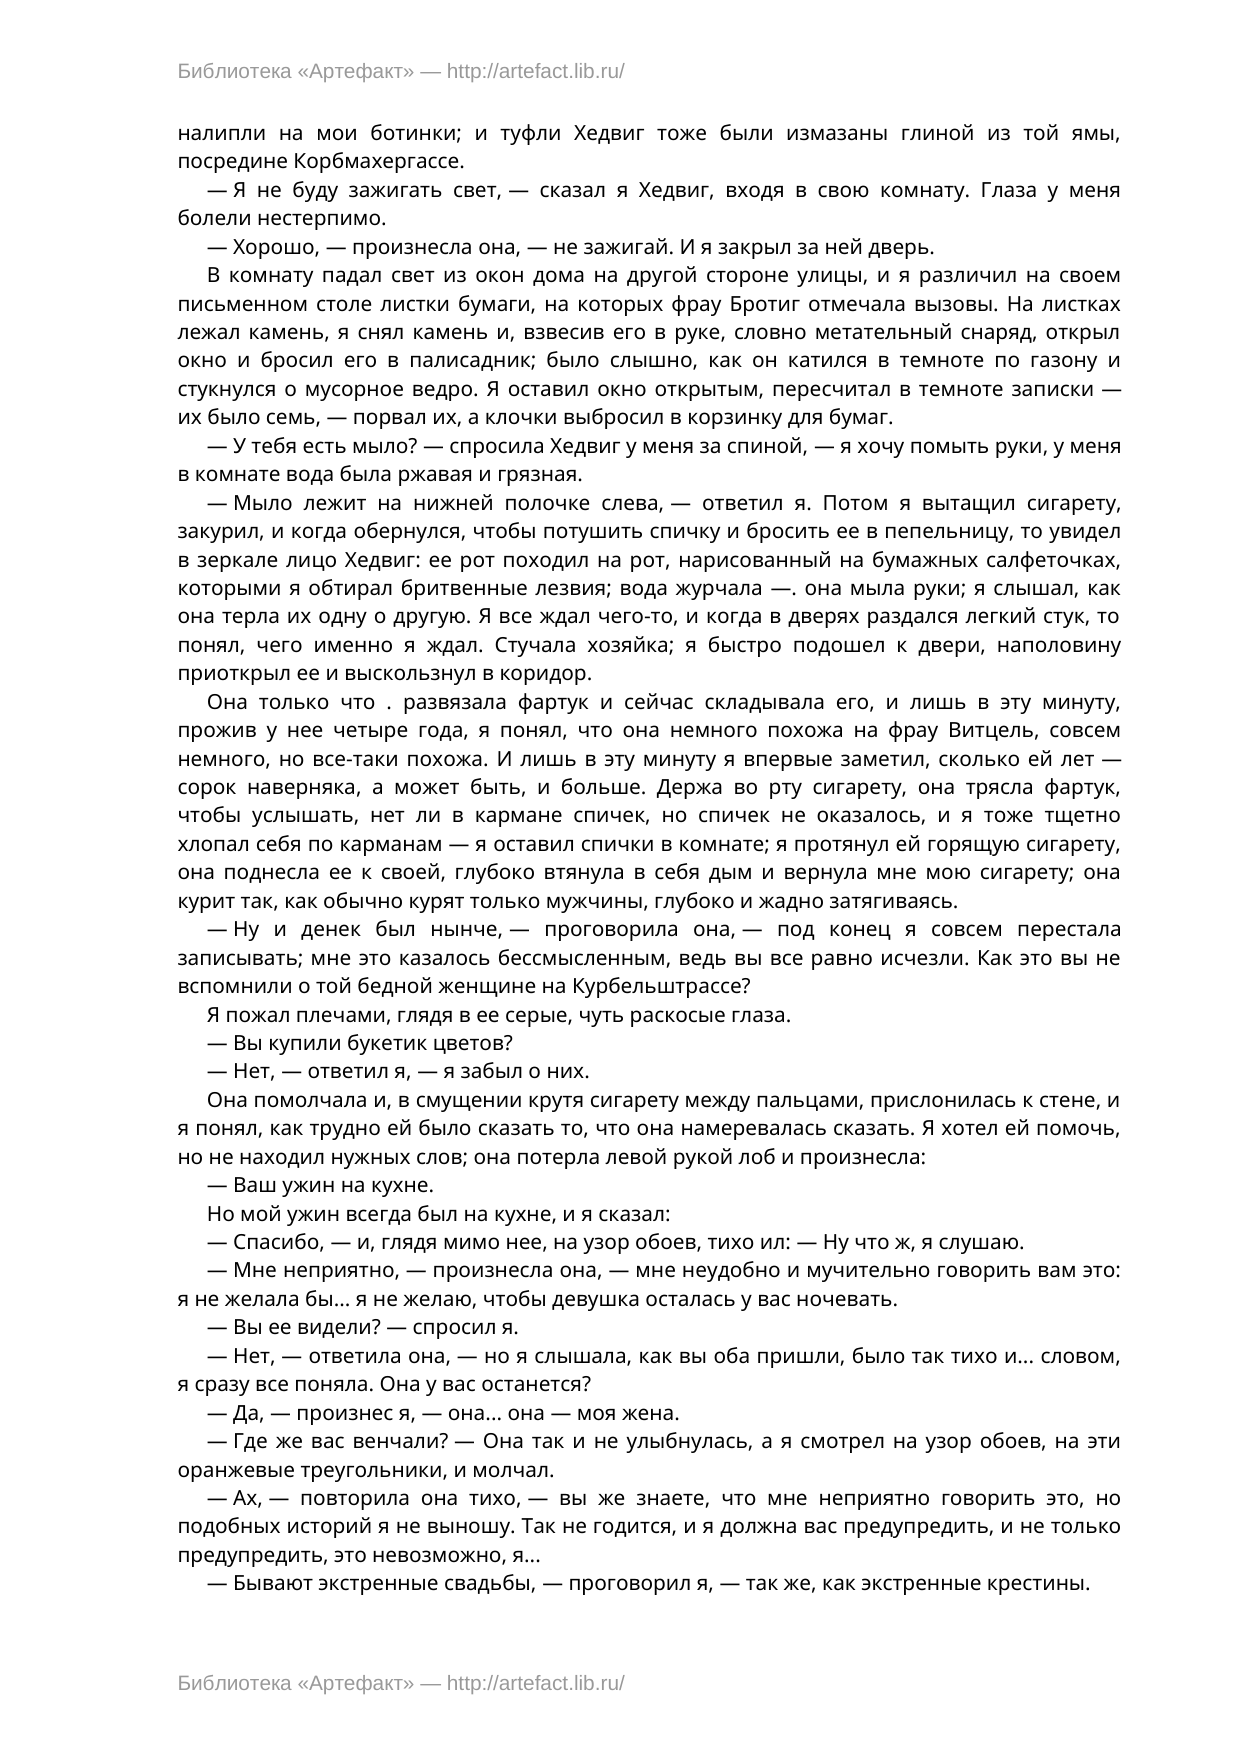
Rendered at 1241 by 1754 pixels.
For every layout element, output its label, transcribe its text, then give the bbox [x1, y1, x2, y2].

text — У тебя есть мыло? — спросила Хедвиг у меня за спиной, — я хочу помыть руки, у меня в комнате вода была ржавая и грязная. [177, 431, 1122, 488]
text — Ваш ужин на кухне. [177, 1170, 1122, 1199]
text — Да, — произнес я, — она... она — моя жена. [177, 1398, 1122, 1426]
text — Мыло лежит на нижней полочке слева, — ответил я. Потом я вытащил сигарету, закурил, и когда обернулся, чтобы потушить спичку и бросить ее в пепельницу, то увидел в зеркале лицо Хедвиг: ее рот походил на рот, нарисованный на бумажных салфеточках, которыми я обтирал бритвенные лезвия; вода журчала —. она мыла руки; я слышал, как она терла их одну о другую. Я все ждал чего-то, и когда в дверях раздался легкий стук, то понял, чего именно я ждал. Стучала хозяйка; я быстро подошел к двери, наполовину приоткрыл ее и выскользнул в коридор. [177, 488, 1122, 687]
text Но мой ужин всегда был на кухне, и я сказал: [177, 1199, 1122, 1227]
text — Ну и денек был нынче, — проговорила она, — под конец я совсем перестала записывать; мне это казалось бессмысленным, ведь вы все равно исчезли. Как это вы не вспомнили о той бедной женщине на Курбельштрассе? [177, 914, 1122, 1000]
text — Вы купили букетик цветов? [177, 1028, 1122, 1057]
text В комнату падал свет из окон дома на другой стороне улицы, и я различил на своем письменном столе листки бумаги, на которых фрау Бротиг отмечала вызовы. На листках лежал камень, я снял камень и, взвесив его в руке, словно метательный снаряд, открыл окно и бросил его в палисадник; было слышно, как он катился в темноте по газону и стукнулся о мусорное ведро. Я оставил окно открытым, пересчитал в темноте записки — их было семь, — порвал их, а клочки выбросил в корзинку для бумаг. [177, 260, 1122, 431]
text — Я не буду зажигать свет, — сказал я Хедвиг, входя в свою комнату. Глаза у меня болели нестерпимо. [177, 175, 1122, 232]
text — Ах, — повторила она тихо, — вы же знаете, что мне неприятно говорить это, но подобных историй я не выношу. Так не годится, и я должна вас предупредить, и не только предупредить, это невозможно, я... [177, 1483, 1122, 1568]
text — Спасибо, — и, глядя мимо нее, на узор обоев, тихо ил: — Ну что ж, я слушаю. [177, 1227, 1122, 1256]
text Она помолчала и, в смущении крутя сигарету между пальцами, прислонилась к стене, и я понял, как трудно ей было сказать то, что она намеревалась сказать. Я хотел ей помочь, но не находил нужных слов; она потерла левой рукой лоб и произнесла: [177, 1085, 1122, 1170]
text — Вы ее видели? — спросил я. [177, 1312, 1122, 1341]
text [177, 118, 1122, 175]
text — Нет, — ответил я, — я забыл о них. [177, 1057, 1122, 1085]
text — Хорошо, — произнесла она, — не зажигай. И я закрыл за ней дверь. [177, 232, 1122, 260]
text — Бывают экстренные свадьбы, — проговорил я, — так же, как экстренные крестины. [177, 1568, 1122, 1597]
text — Нет, — ответила она, — но я слышала, как вы оба пришли, было так тихо и... словом, я сразу все поняла. Она у вас останется? [177, 1341, 1122, 1398]
text — Мне неприятно, — произнесла она, — мне неудобно и мучительно говорить вам это: я не желала бы... я не желаю, чтобы девушка осталась у вас ночевать. [177, 1256, 1122, 1312]
text — Где же вас венчали? — Она так и не улыбнулась, а я смотрел на узор обоев, на эти оранжевые треугольники, и молчал. [177, 1426, 1122, 1483]
text Она только что . развязала фартук и сейчас складывала его, и лишь в эту минуту, прожив у нее четыре года, я понял, что она немного похожа на фрау Витцель, совсем немного, но все-таки похожа. И лишь в эту минуту я впервые заметил, сколько ей лет — сорок наверняка, а может быть, и больше. Держа во рту сигарету, она трясла фартук, чтобы услышать, нет ли в кармане спичек, но спичек не оказалось, и я тоже тщетно хлопал себя по карманам — я оставил спички в комнате; я протянул ей горящую сигарету, она поднесла ее к своей, глубоко втянула в себя дым и вернула мне мою сигарету; она курит так, как обычно курят только мужчины, глубоко и жадно затягиваясь. [177, 687, 1122, 914]
text Я пожал плечами, глядя в ее серые, чуть раскосые глаза. [177, 1000, 1122, 1028]
